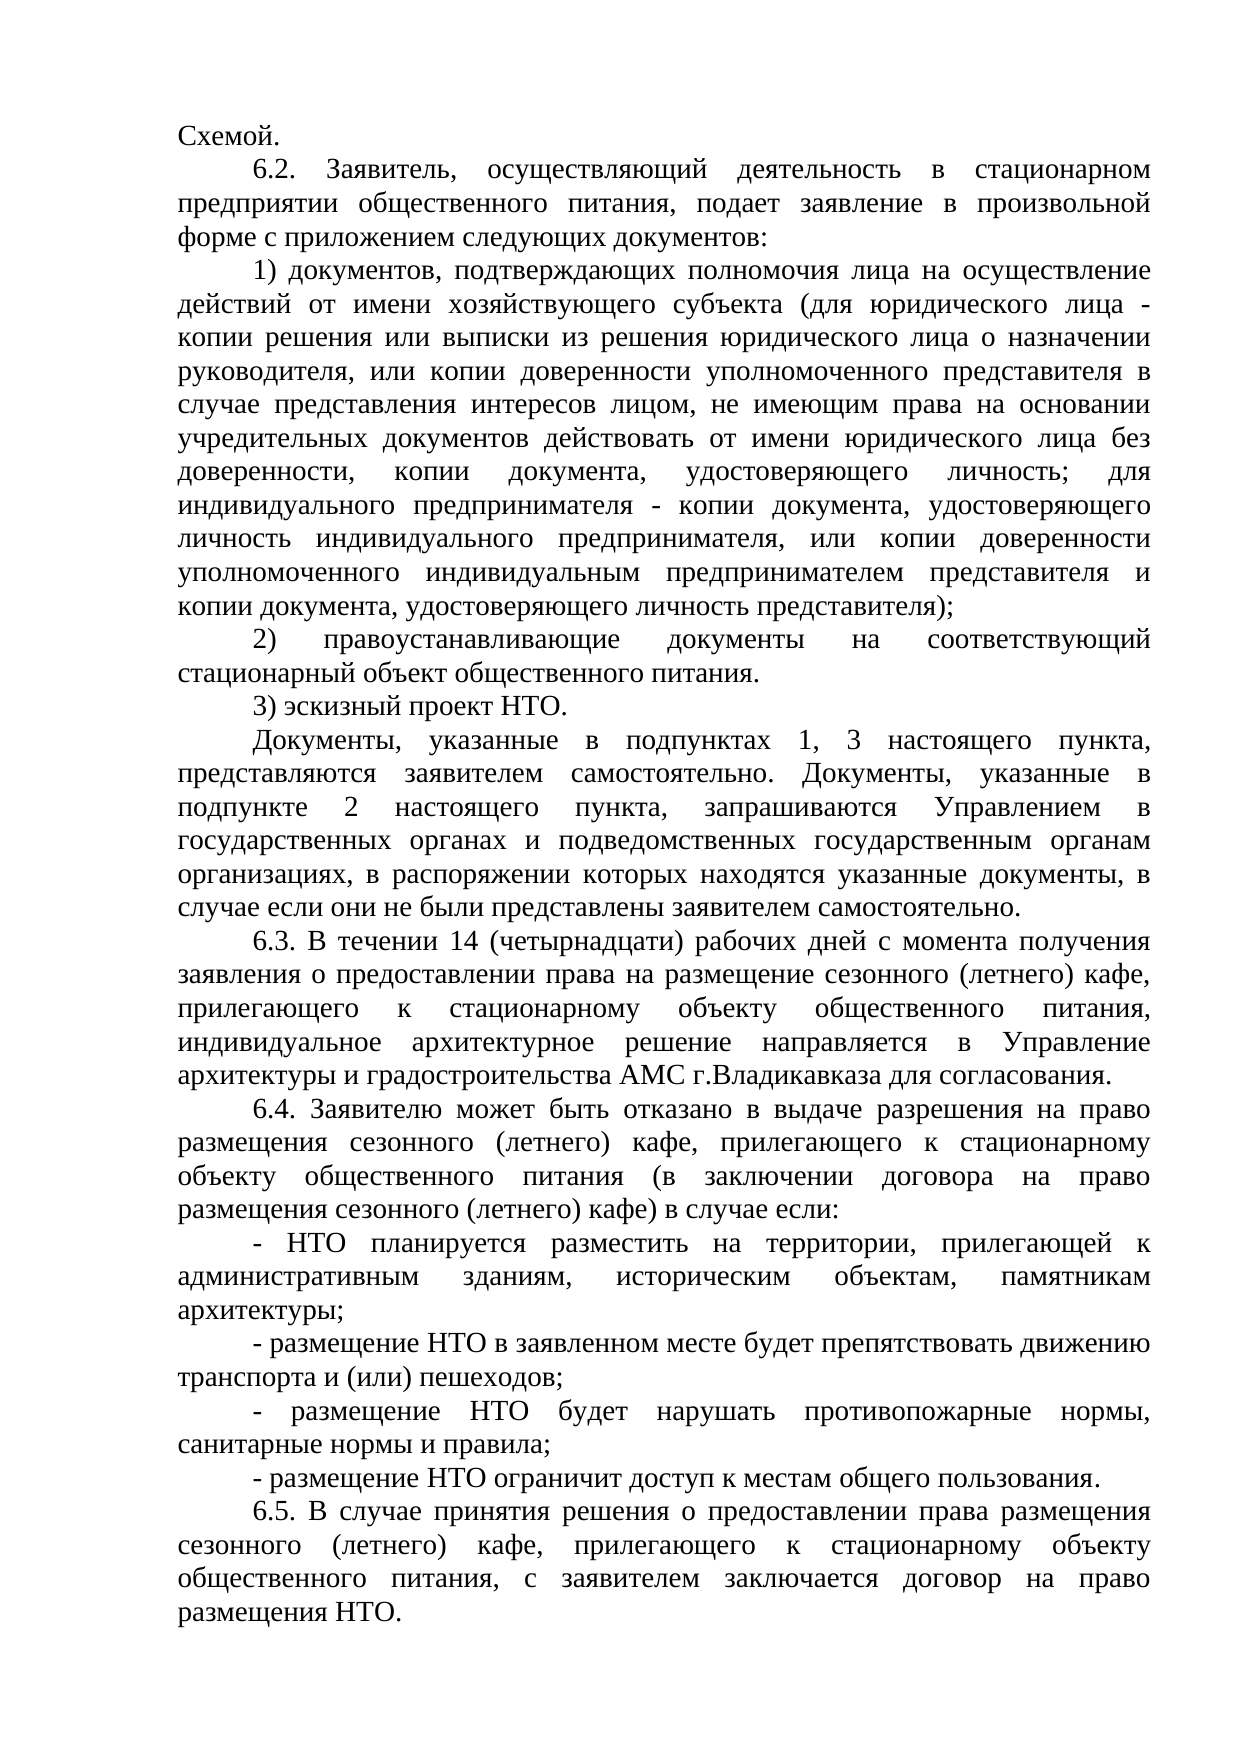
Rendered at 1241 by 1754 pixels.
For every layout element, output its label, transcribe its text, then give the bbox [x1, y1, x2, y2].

text - размещение НТО в заявленном месте будет препятствовать движению транспорта и (или) пешеходов; [177, 1326, 1152, 1393]
text 6.2. Заявитель, осуществляющий деятельность в стационарном предприятии общественного питания, подает заявление в произвольной форме с приложением следующих документов: [177, 152, 1152, 252]
text 6.5. В случае принятия решения о предоставлении права размещения сезонного (летнего) кафе, прилегающего к стационарному объекту общественного питания, с заявителем заключается договор на право размещения НТО. [177, 1493, 1152, 1627]
text 1) документов, подтверждающих полномочия лица на осуществление действий от имени хозяйствующего субъекта (для юридического лица - копии решения или выписки из решения юридического лица о назначении руководителя, или копии доверенности уполномоченного представителя в случае представления интересов лицом, не имеющим права на основании учредительных документов действовать от имени юридического лица без доверенности, копии документа, удостоверяющего личность; для индивидуального предпринимателя - копии документа, удостоверяющего личность индивидуального предпринимателя, или копии доверенности уполномоченного индивидуальным предпринимателем представителя и копии документа, удостоверяющего личность представителя); [177, 252, 1152, 621]
text 2) правоустанавливающие документы на соответствующий стационарный объект общественного питания. [177, 621, 1152, 688]
text 3) эскизный проект НТО. [177, 688, 1152, 722]
text - размещение НТО ограничит доступ к местам общего пользования. [177, 1460, 1152, 1493]
text - НТО планируется разместить на территории, прилегающей к административным зданиям, историческим объектам, памятникам архитектуры; [177, 1225, 1152, 1326]
text Документы, указанные в подпунктах 1, 3 настоящего пункта, представляются заявителем самостоятельно. Документы, указанные в подпункте 2 настоящего пункта, запрашиваются Управлением в государственных органах и подведомственных государственным органам организациях, в распоряжении которых находятся указанные документы, в случае если они не были представлены заявителем самостоятельно. [177, 722, 1152, 923]
text - размещение НТО будет нарушать противопожарные нормы, санитарные нормы и правила; [177, 1393, 1152, 1460]
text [177, 118, 1152, 152]
text 6.3. В течении 14 (четырнадцати) рабочих дней с момента получения заявления о предоставлении права на размещение сезонного (летнего) кафе, прилегающего к стационарному объекту общественного питания, индивидуальное архитектурное решение направляется в Управление архитектуры и градостроительства АМС г.Владикавказа для согласования. [177, 923, 1152, 1091]
text 6.4. Заявителю может быть отказано в выдаче разрешения на право размещения сезонного (летнего) кафе, прилегающего к стационарному объекту общественного питания (в заключении договора на право размещения сезонного (летнего) кафе) в случае если: [177, 1091, 1152, 1225]
